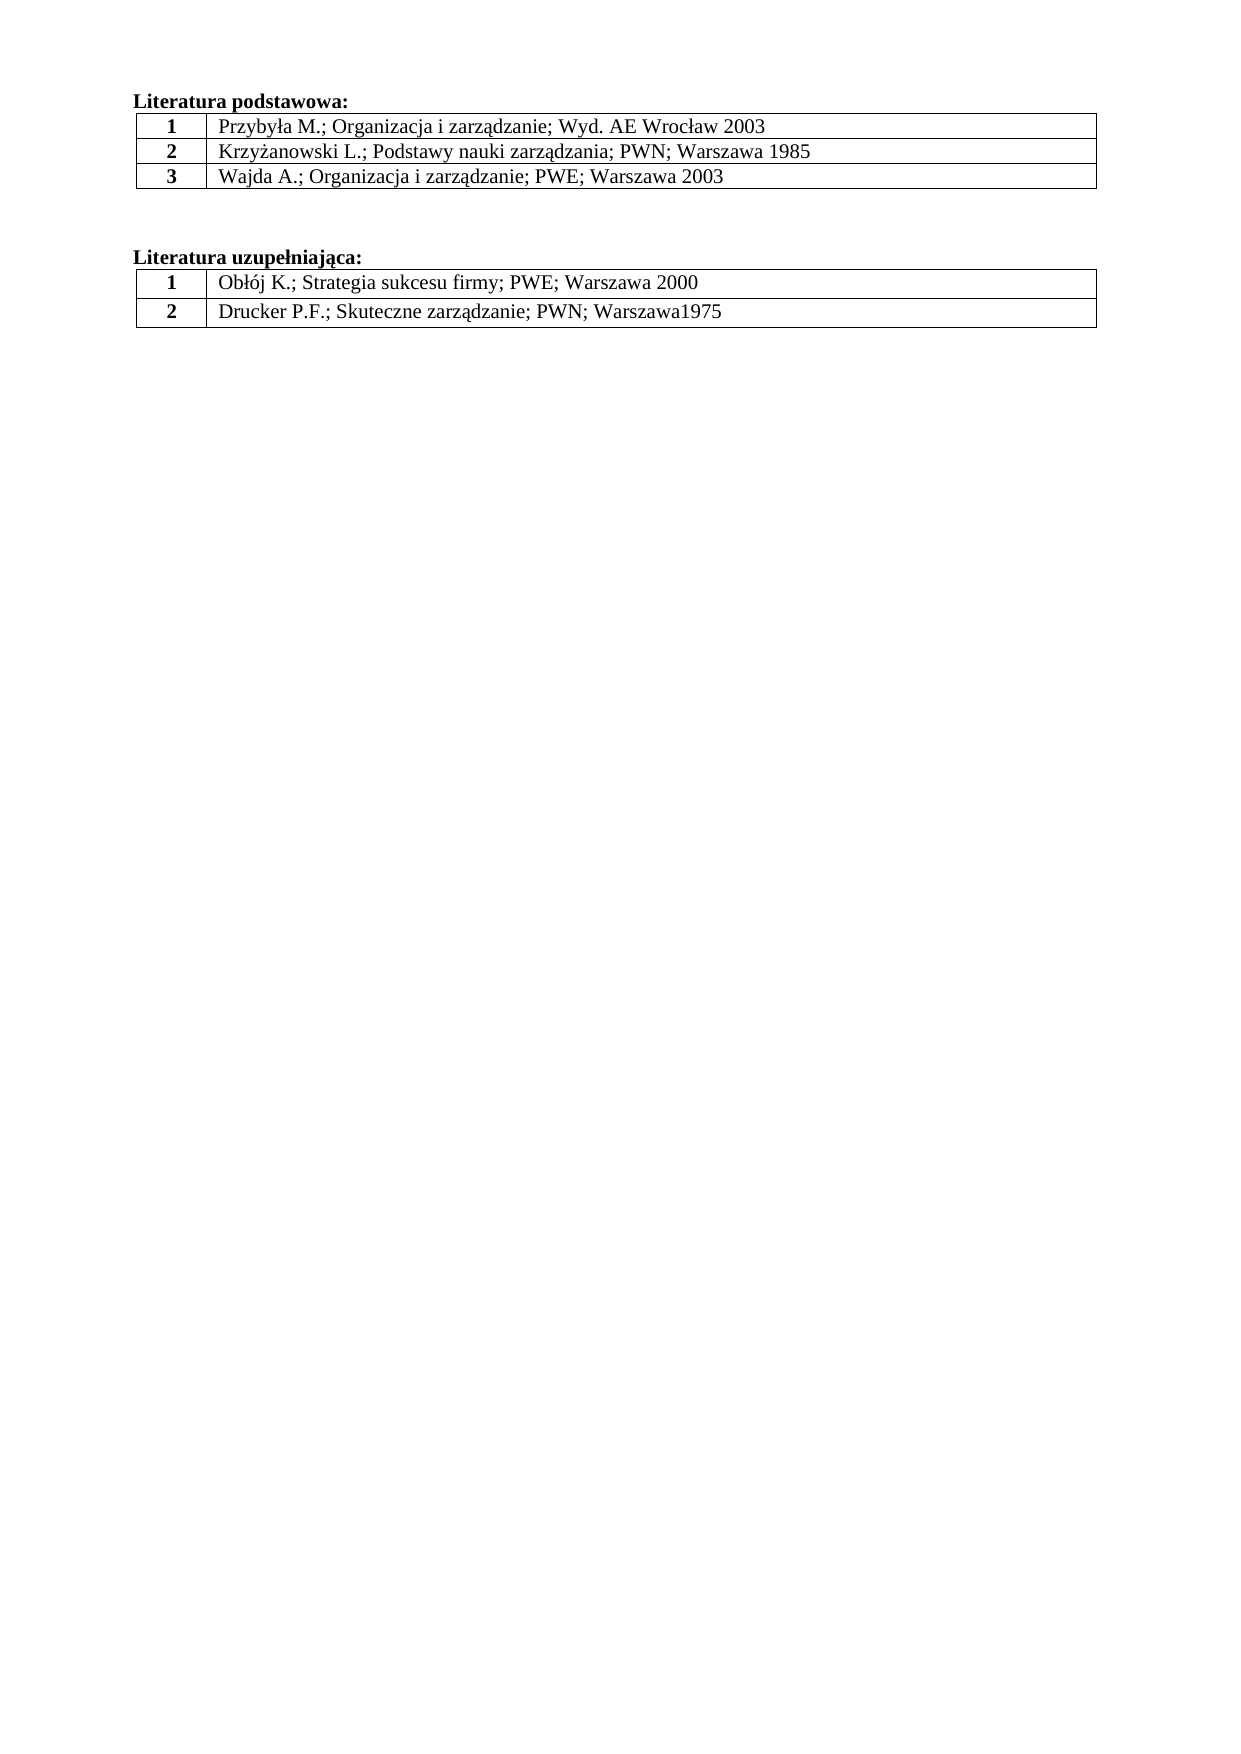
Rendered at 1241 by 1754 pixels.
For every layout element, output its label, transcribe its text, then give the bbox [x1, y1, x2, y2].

text Literatura podstawowa: [133, 89, 1092, 113]
table_cell 3 [137, 164, 206, 188]
text Literatura uzupełniająca: [133, 245, 1092, 269]
table_cell Drucker P.F.; Skuteczne zarządzanie; PWN; Warszawa1975 [207, 299, 1096, 327]
table_cell Wajda A.; Organizacja i zarządzanie; PWE; Warszawa 2003 [207, 164, 1096, 188]
table_cell 2 [137, 139, 206, 163]
table_header 1 [137, 270, 206, 298]
table_header Przybyła M.; Organizacja i zarządzanie; Wyd. AE Wrocław 2003 [207, 114, 1096, 138]
table_header Obłój K.; Strategia sukcesu firmy; PWE; Warszawa 2000 [207, 270, 1096, 298]
table_cell Krzyżanowski L.; Podstawy nauki zarządzania; PWN; Warszawa 1985 [207, 139, 1096, 163]
table_header 1 [137, 114, 206, 138]
table_cell 2 [137, 299, 206, 327]
